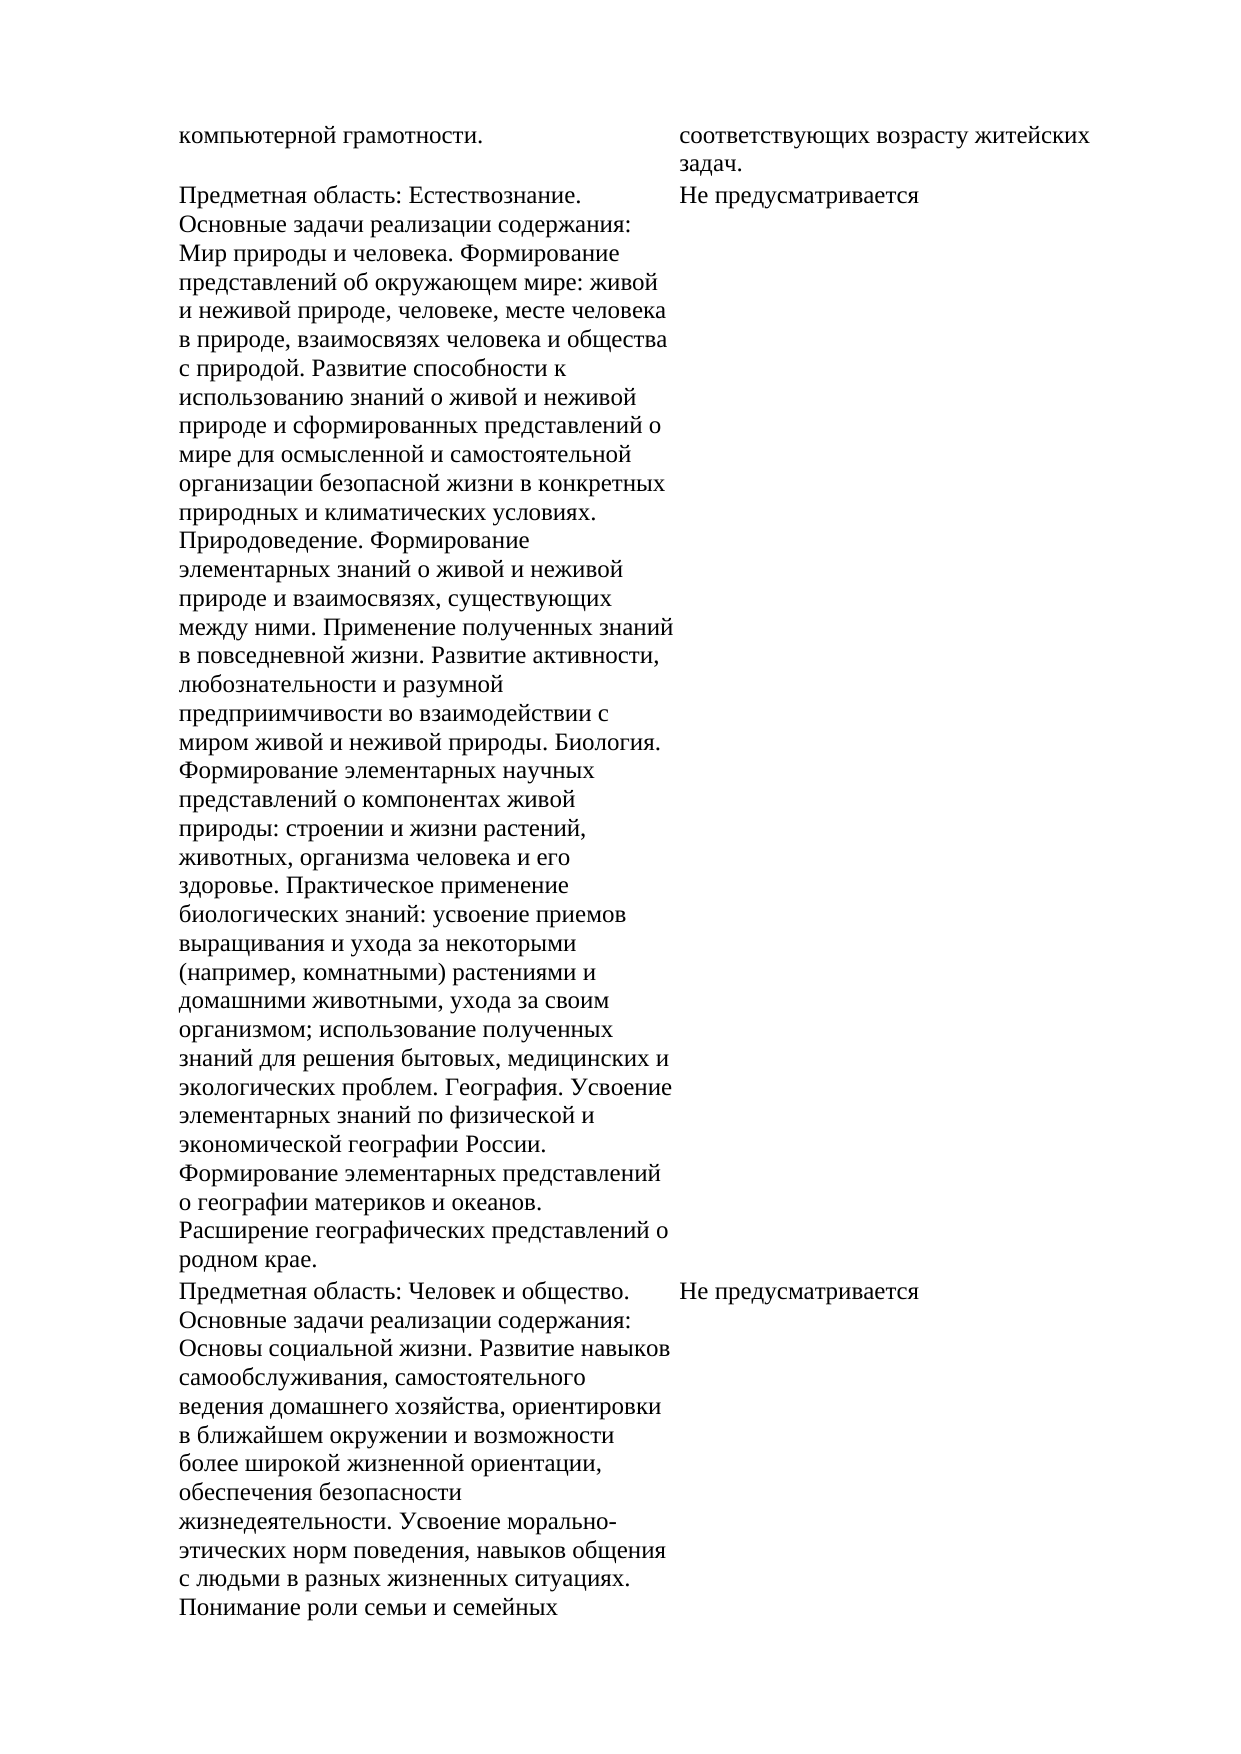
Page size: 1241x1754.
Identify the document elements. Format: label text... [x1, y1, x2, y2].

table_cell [177, 118, 678, 179]
table_cell Не предусматривается [678, 179, 1152, 1274]
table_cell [177, 1274, 678, 1622]
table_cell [678, 1274, 1152, 1622]
table_cell Предметная область: Естествознание. Основные задачи реализации содержания: Мир природы и человека. Формирование представлений об окружающем мире: живой и неживой природе, человеке, месте человека в природе, взаимосвязях человека и общества с природой. Развитие способности к использованию знаний о живой и неживой природе и сформированных представлений о мире для осмысленной и самостоятельной организации безопасной жизни в конкретных природных и климатических условиях. Природоведение. Формирование элементарных знаний о живой и неживой природе и взаимосвязях, существующих между ними. Применение полученных знаний в повседневной жизни. Развитие активности, любознательности и разумной предприимчивости во взаимодействии с миром живой и неживой природы. Биология. Формирование элементарных научных представлений о компонентах живой природы: строении и жизни растений, животных, организма человека и его здоровье. Практическое применение биологических знаний: усвоение приемов выращивания и ухода за некоторыми (например, комнатными) растениями и домашними животными, ухода за своим организмом; использование полученных знаний для решения бытовых, медицинских и экологических проблем. География. Усвоение элементарных знаний по физической и экономической географии России. Формирование элементарных представлений о географии материков и океанов. Расширение географических представлений о родном крае. [177, 179, 678, 1274]
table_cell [678, 118, 1152, 179]
